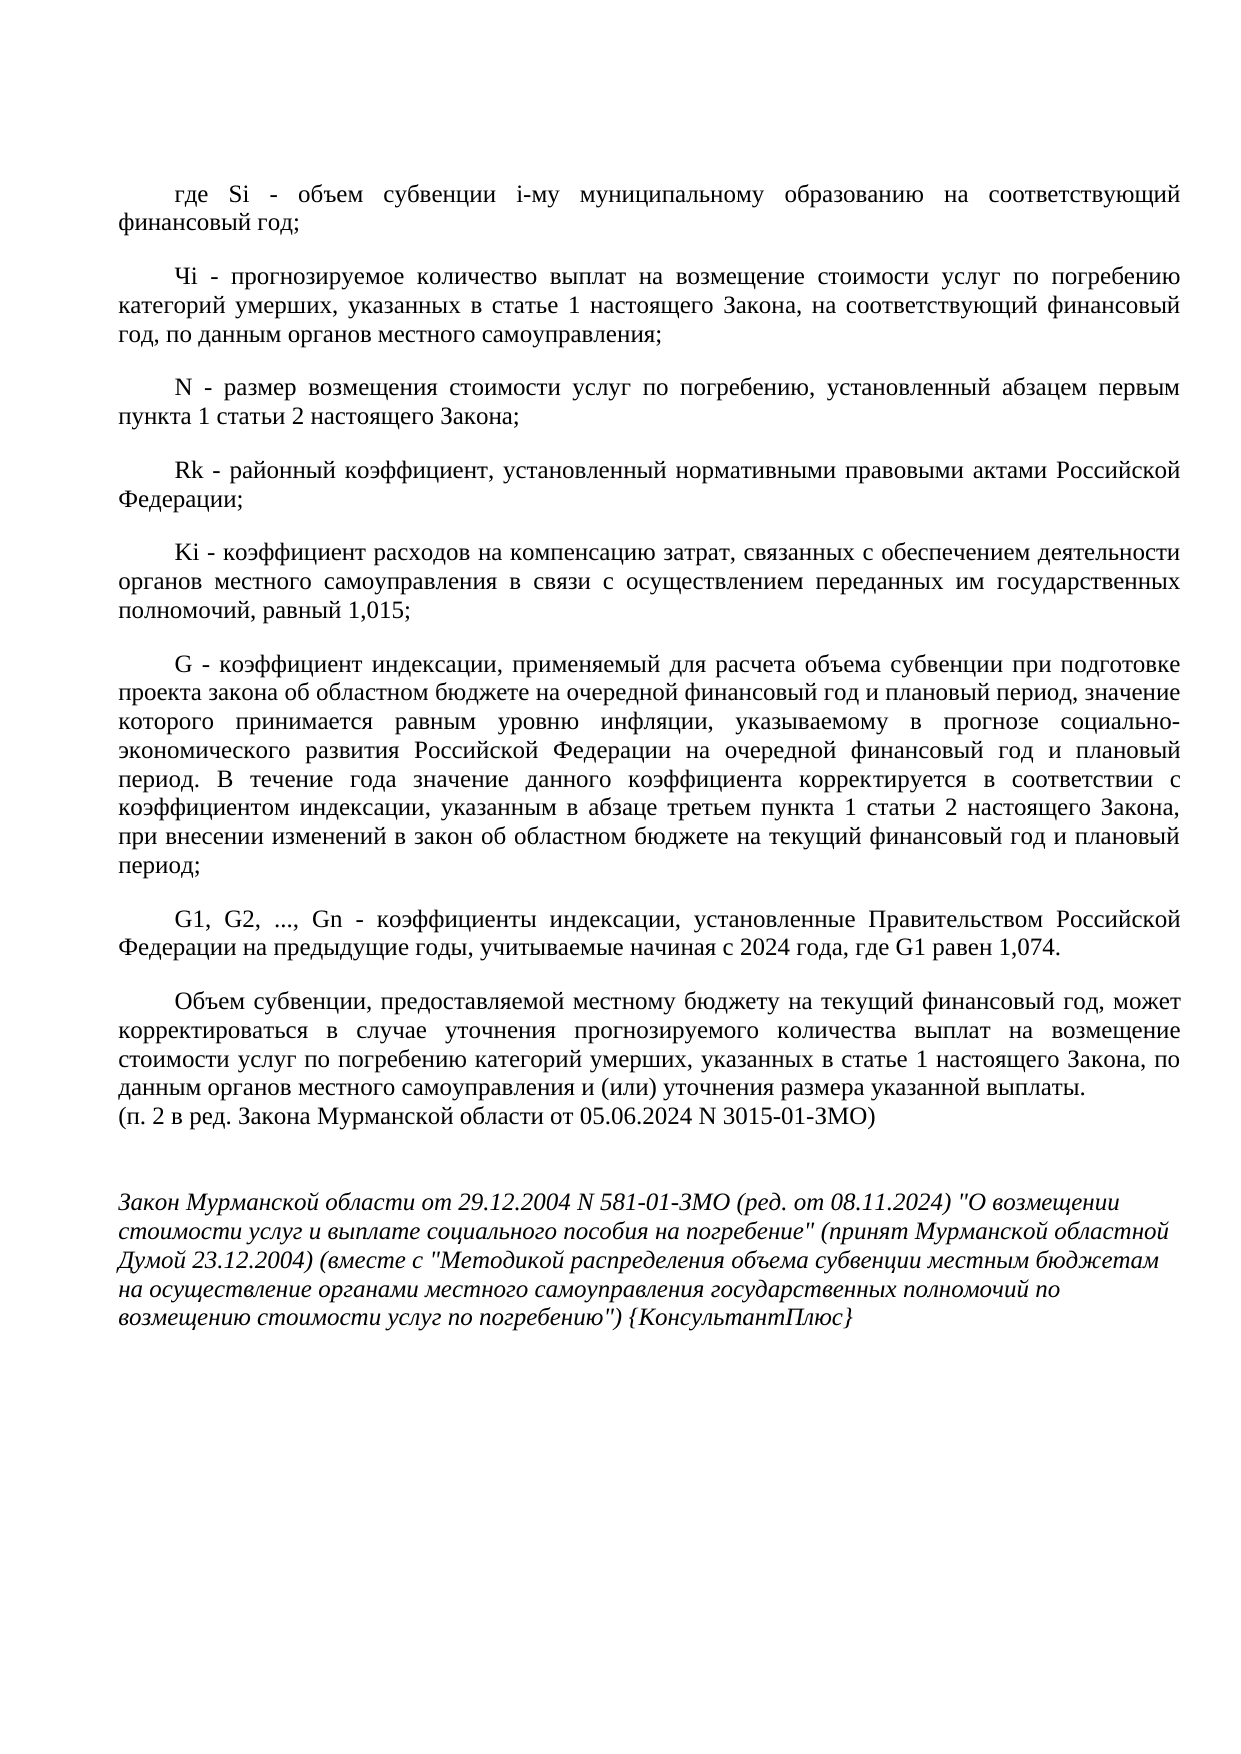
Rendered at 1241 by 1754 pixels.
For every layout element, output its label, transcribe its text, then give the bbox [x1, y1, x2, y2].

text Rk - районный коэффициент, установленный нормативными правовыми актами Российской Федерации; [118, 455, 1181, 512]
text (п. 2 в ред. Закона Мурманской области от 05.06.2024 N 3015-01-ЗМО) [118, 1101, 1181, 1130]
text G - коэффициент индексации, применяемый для расчета объема субвенции при подготовке проекта закона об областном бюджете на очередной финансовый год и плановый период, значение которого принимается равным уровню инфляции, указываемому в прогнозе социально-экономического развития Российской Федерации на очередной финансовый год и плановый период. В течение года значение данного коэффициента корректируется в соответствии с коэффициентом индексации, указанным в абзаце третьем пункта 1 статьи 2 настоящего Закона, при внесении изменений в закон об областном бюджете на текущий финансовый год и плановый период; [118, 649, 1181, 879]
text Закон Мурманской области от 29.12.2004 N 581-01-ЗМО (ред. от 08.11.2024) "О возмещении стоимости услуг и выплате социального пособия на погребение" (принят Мурманской областной Думой 23.12.2004) (вместе с "Методикой распределения объема субвенции местным бюджетам на осуществление органами местного самоуправления государственных полномочий по возмещению стоимости услуг по погребению") {КонсультантПлюс} [118, 1159, 1181, 1360]
text где Si - объем субвенции i-му муниципальному образованию на соответствующий финансовый год; [118, 179, 1181, 236]
text Объем субвенции, предоставляемой местному бюджету на текущий финансовый год, может корректироваться в случае уточнения прогнозируемого количества выплат на возмещение стоимости услуг по погребению категорий умерших, указанных в статье 1 настоящего Закона, по данным органов местного самоуправления и (или) уточнения размера указанной выплаты. [118, 986, 1181, 1101]
text G1, G2, ..., Gn - коэффициенты индексации, установленные Правительством Российской Федерации на предыдущие годы, учитываемые начиная с 2024 года, где G1 равен 1,074. [118, 904, 1181, 961]
text N - размер возмещения стоимости услуг по погребению, установленный абзацем первым пункта 1 статьи 2 настоящего Закона; [118, 372, 1181, 430]
text Ki - коэффициент расходов на компенсацию затрат, связанных с обеспечением деятельности органов местного самоуправления в связи с осуществлением переданных им государственных полномочий, равный 1,015; [118, 537, 1181, 624]
text Чi - прогнозируемое количество выплат на возмещение стоимости услуг по погребению категорий умерших, указанных в статье 1 настоящего Закона, на соответствующий финансовый год, по данным органов местного самоуправления; [118, 261, 1181, 347]
